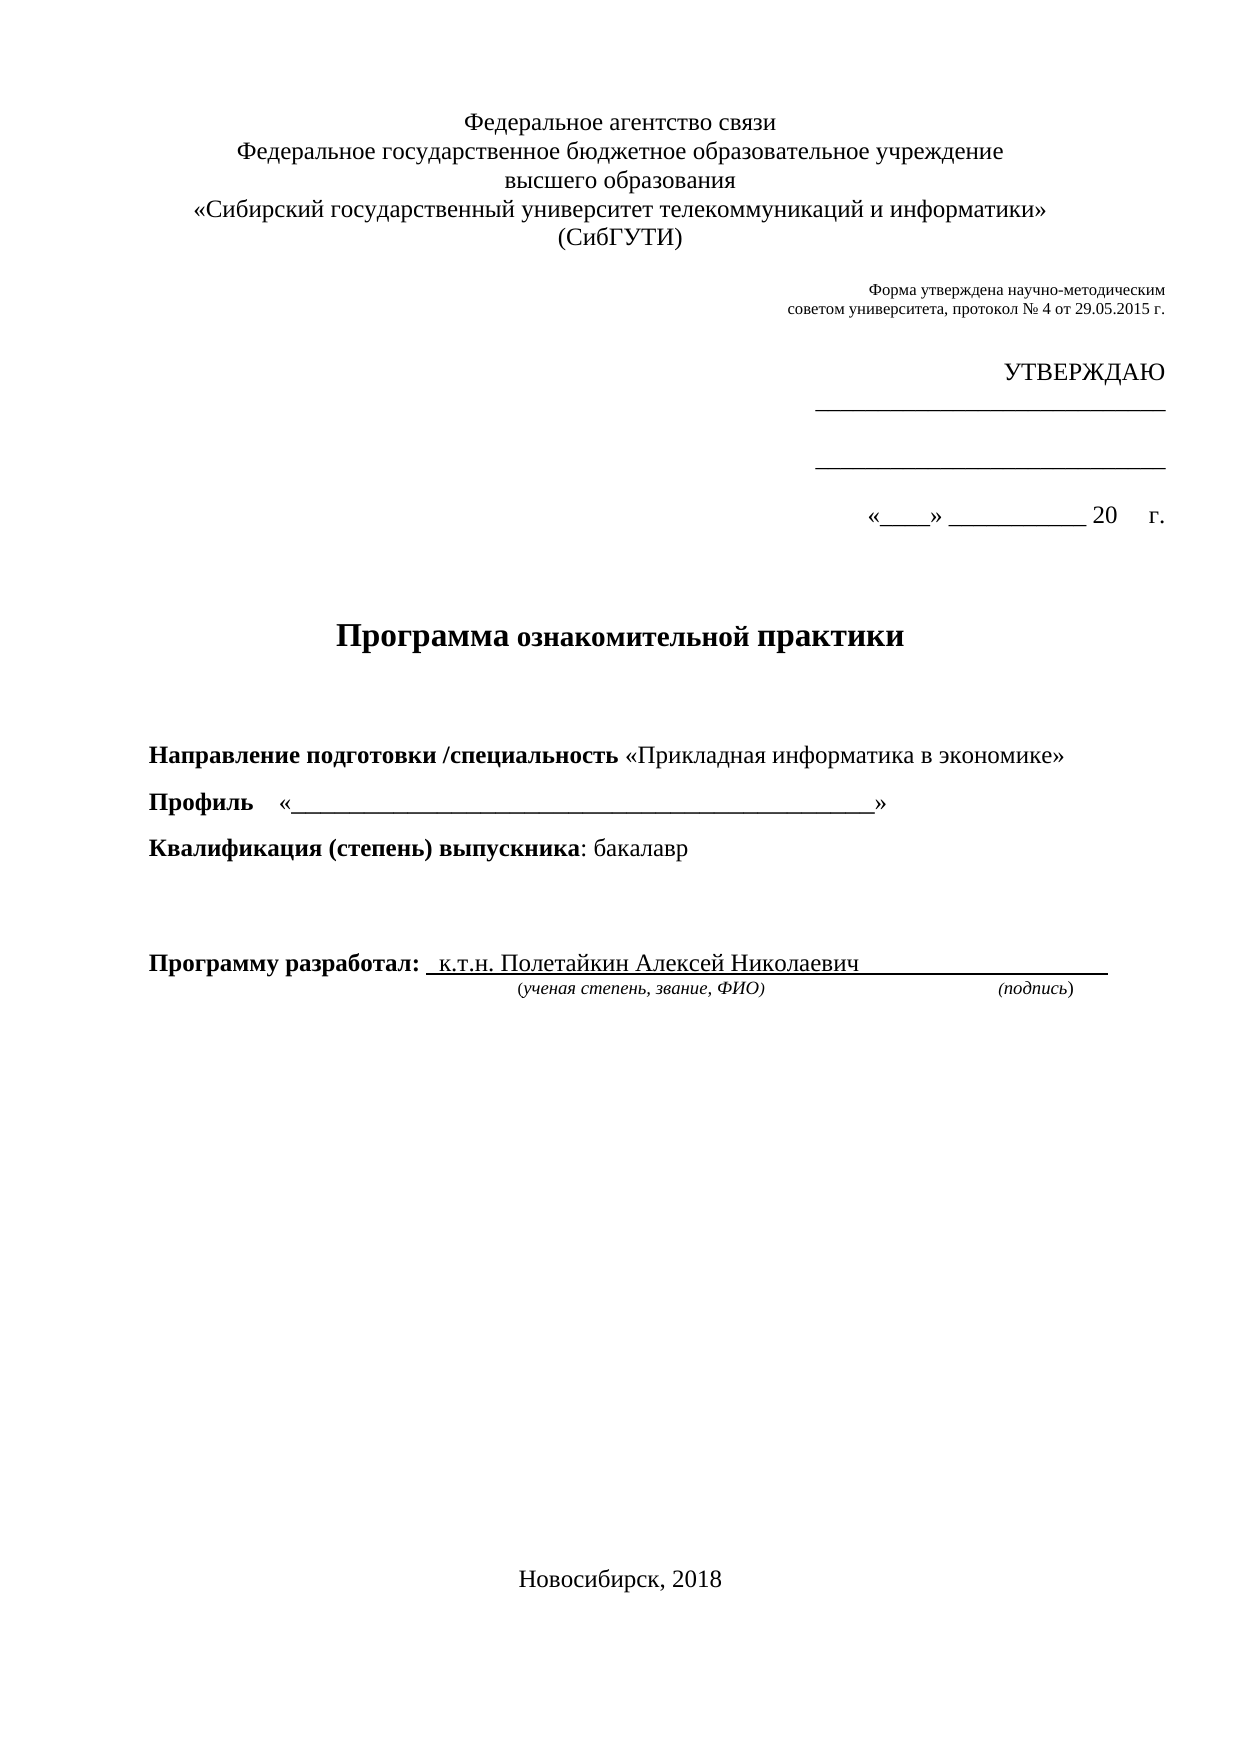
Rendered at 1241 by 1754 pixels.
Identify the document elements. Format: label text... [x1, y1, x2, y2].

text Форма утверждена научно-методическим [562, 280, 1165, 299]
text Новосибирск, 2018 [75, 1564, 1165, 1593]
text УТВЕРЖДАЮ ____________________________ ____________________________ «____» ___________ 20 г. [769, 357, 1165, 529]
text Федеральное агентство связи Федеральное государственное бюджетное образовательное учреждение [75, 107, 1165, 165]
text Квалификация (степень) выпускника: бакалавр [149, 833, 1165, 862]
text Профиль «________________________________________» [75, 783, 1165, 817]
text высшего образования [75, 165, 1165, 194]
text советом университета, протокол № 4 от 29.05.2015 г. [562, 299, 1165, 318]
text (ученая степень, звание, ФИО) (подпись) [444, 977, 1165, 999]
text Программа ознакомительной практики [75, 615, 1165, 654]
text Программу разработал: к.т.н. Полетайкин Алексей Николаевич [75, 948, 1165, 977]
text Направление подготовки /специальность «Прикладная информатика в экономике» [149, 740, 1165, 769]
text «Сибирский государственный университет телекоммуникаций и информатики» (СибГУТИ) [75, 194, 1165, 251]
